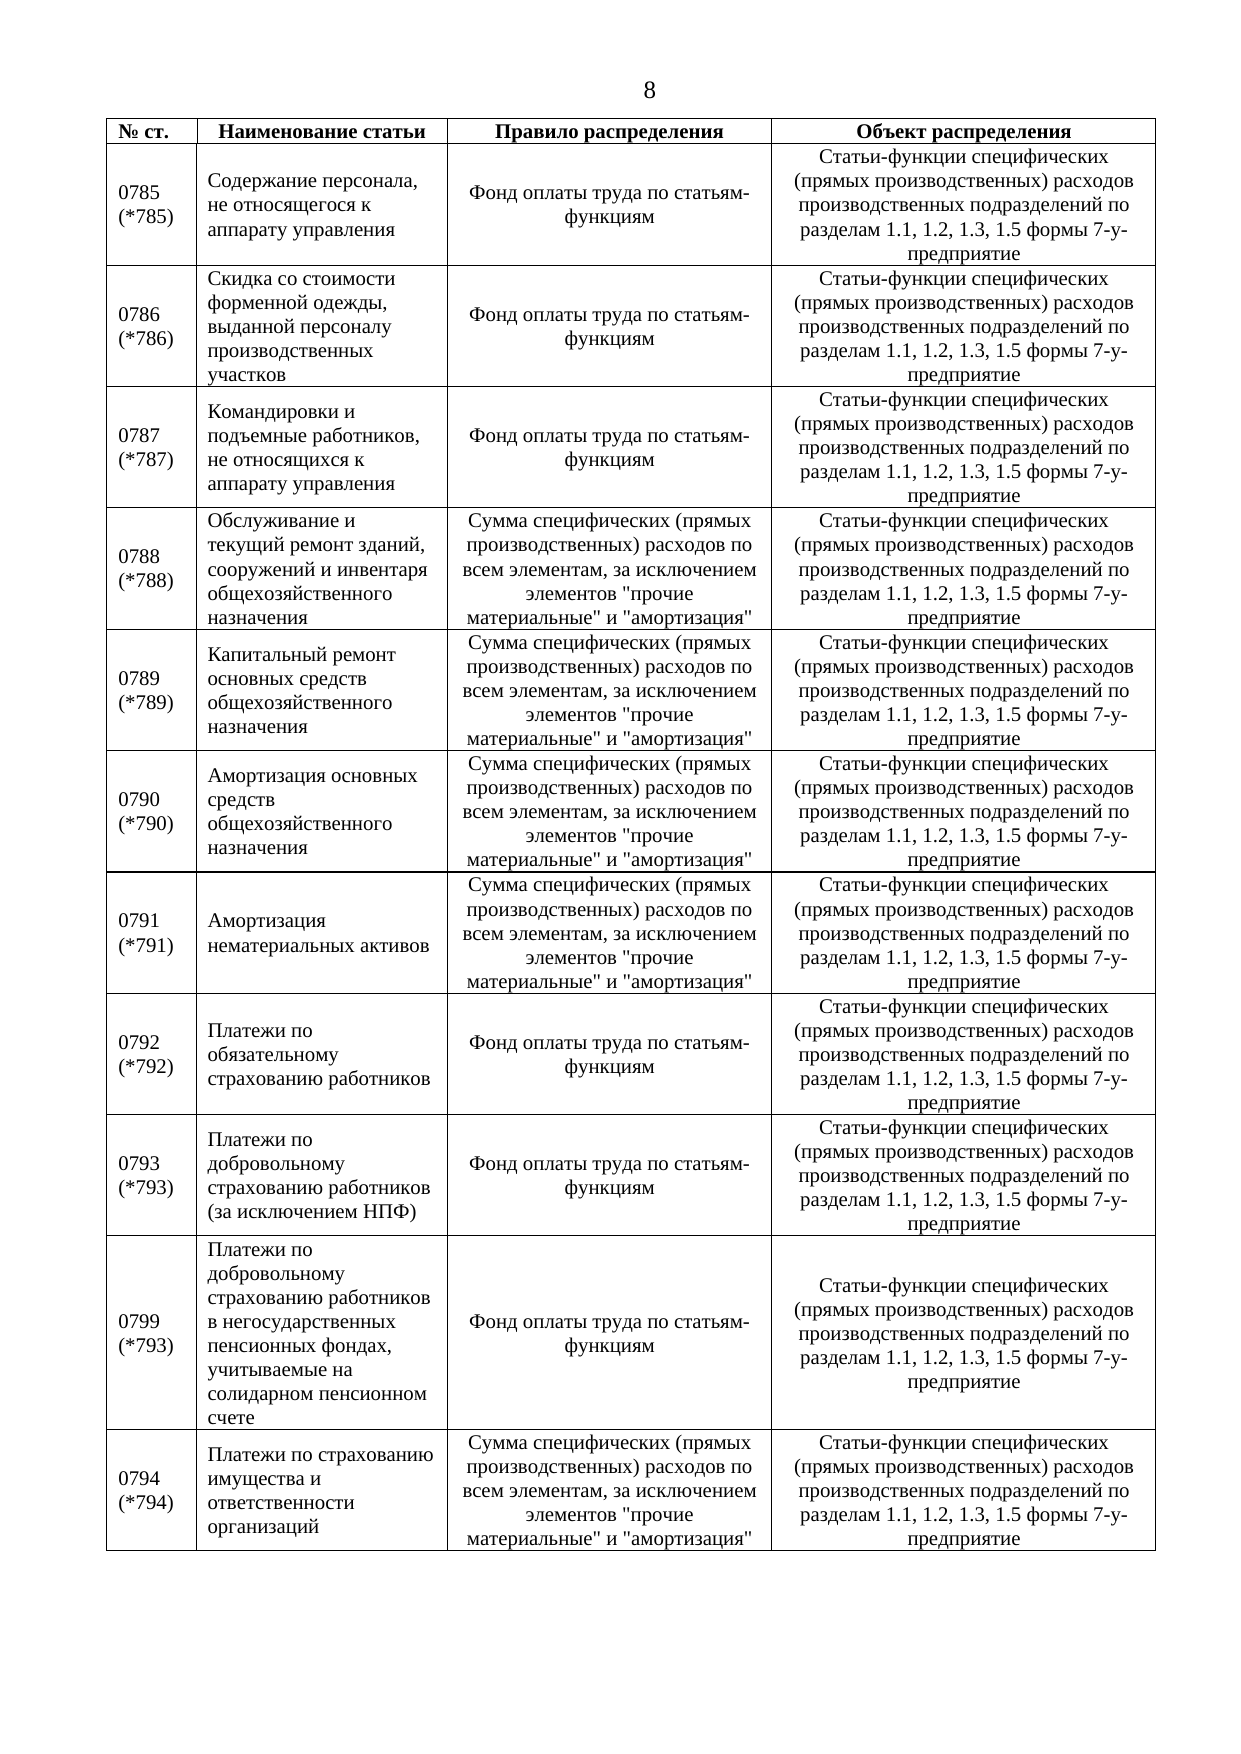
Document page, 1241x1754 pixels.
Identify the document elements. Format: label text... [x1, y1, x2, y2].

table_cell Статьи-функции специфических (прямых производственных) расходов производственных подразделений по разделам 1.1, 1.2, 1.3, 1.5 формы 7-у-предприятие [772, 994, 1155, 1114]
table_cell Платежи по добровольному страхованию работников в негосударственных пенсионных фондах, учитываемые на солидарном пенсионном счете [197, 1236, 447, 1429]
table_cell 0792 (*792) [107, 994, 196, 1114]
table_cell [772, 1430, 1155, 1550]
table_cell Статьи-функции специфических (прямых производственных) расходов производственных подразделений по разделам 1.1, 1.2, 1.3, 1.5 формы 7-у-предприятие [772, 873, 1155, 993]
table_cell 0789 (*789) [107, 630, 196, 750]
table_cell Фонд оплаты труда по статьям-функциям [448, 1115, 771, 1235]
table_cell Капитальный ремонт основных средств общехозяйственного назначения [197, 630, 447, 750]
table_cell 0786 (*786) [107, 266, 196, 386]
table_header Наименование статьи [198, 119, 447, 143]
table_cell Статьи-функции специфических (прямых производственных) расходов производственных подразделений по разделам 1.1, 1.2, 1.3, 1.5 формы 7-у-предприятие [772, 1236, 1155, 1429]
table_header Правило распределения [448, 119, 771, 143]
table_cell Статьи-функции специфических (прямых производственных) расходов производственных подразделений по разделам 1.1, 1.2, 1.3, 1.5 формы 7-у-предприятие [772, 387, 1155, 507]
table_cell Сумма специфических (прямых производственных) расходов по всем элементам, за исключением элементов "прочие материальные" и "амортизация" [448, 508, 771, 629]
table_cell Статьи-функции специфических (прямых производственных) расходов производственных подразделений по разделам 1.1, 1.2, 1.3, 1.5 формы 7-у-предприятие [772, 1115, 1155, 1235]
table_cell 0799 (*793) [107, 1236, 196, 1429]
table_cell Командировки и подъемные работников, не относящихся к аппарату управления [197, 387, 447, 507]
table_cell Фонд оплаты труда по статьям-функциям [448, 994, 771, 1114]
table_cell Фонд оплаты труда по статьям-функциям [448, 1236, 771, 1429]
table_cell 0788 (*788) [107, 508, 196, 629]
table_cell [772, 144, 1155, 264]
table_cell Сумма специфических (прямых производственных) расходов по всем элементам, за исключением элементов "прочие материальные" и "амортизация" [448, 873, 771, 993]
table_cell Скидка со стоимости форменной одежды, выданной персоналу производственных участков [197, 266, 447, 386]
table_cell Статьи-функции специфических (прямых производственных) расходов производственных подразделений по разделам 1.1, 1.2, 1.3, 1.5 формы 7-у-предприятие [772, 266, 1155, 386]
table_cell 0793 (*793) [107, 1115, 196, 1235]
table_cell Сумма специфических (прямых производственных) расходов по всем элементам, за исключением элементов "прочие материальные" и "амортизация" [448, 751, 771, 871]
table_cell Статьи-функции специфических (прямых производственных) расходов производственных подразделений по разделам 1.1, 1.2, 1.3, 1.5 формы 7-у-предприятие [772, 751, 1155, 871]
table_cell Платежи по страхованию имущества и ответственности организаций [197, 1430, 447, 1550]
table_cell Фонд оплаты труда по статьям-функциям [448, 266, 771, 386]
table_cell Сумма специфических (прямых производственных) расходов по всем элементам, за исключением элементов "прочие материальные" и "амортизация" [448, 630, 771, 750]
table_cell Амортизация основных средств общехозяйственного назначения [197, 751, 447, 871]
table_cell 0794 (*794) [107, 1430, 196, 1550]
table_cell Содержание персонала, не относящегося к аппарату управления [197, 144, 447, 264]
table_cell Статьи-функции специфических (прямых производственных) расходов производственных подразделений по разделам 1.1, 1.2, 1.3, 1.5 формы 7-у-предприятие [772, 508, 1155, 629]
table_cell Платежи по добровольному страхованию работников (за исключением НПФ) [197, 1115, 447, 1235]
table_cell Обслуживание и текущий ремонт зданий, сооружений и инвентаря общехозяйственного назначения [197, 508, 447, 629]
table_cell Амортизация нематериальных активов [197, 873, 447, 993]
table_cell 0785 (*785) [107, 144, 196, 264]
table_cell Статьи-функции специфических (прямых производственных) расходов производственных подразделений по разделам 1.1, 1.2, 1.3, 1.5 формы 7-у-предприятие [772, 630, 1155, 750]
table_cell Фонд оплаты труда по статьям-функциям [448, 387, 771, 507]
table_cell Фонд оплаты труда по статьям-функциям [448, 144, 771, 264]
table_cell 0791 (*791) [107, 873, 196, 993]
table_cell 0790 (*790) [107, 751, 196, 871]
table_cell Сумма специфических (прямых производственных) расходов по всем элементам, за исключением элементов "прочие материальные" и "амортизация" [448, 1430, 771, 1550]
table_header Объект распределения [772, 119, 1155, 143]
table_cell Платежи по обязательному страхованию работников [197, 994, 447, 1114]
table_cell 0787 (*787) [107, 387, 196, 507]
table_header № ст. [107, 119, 197, 143]
